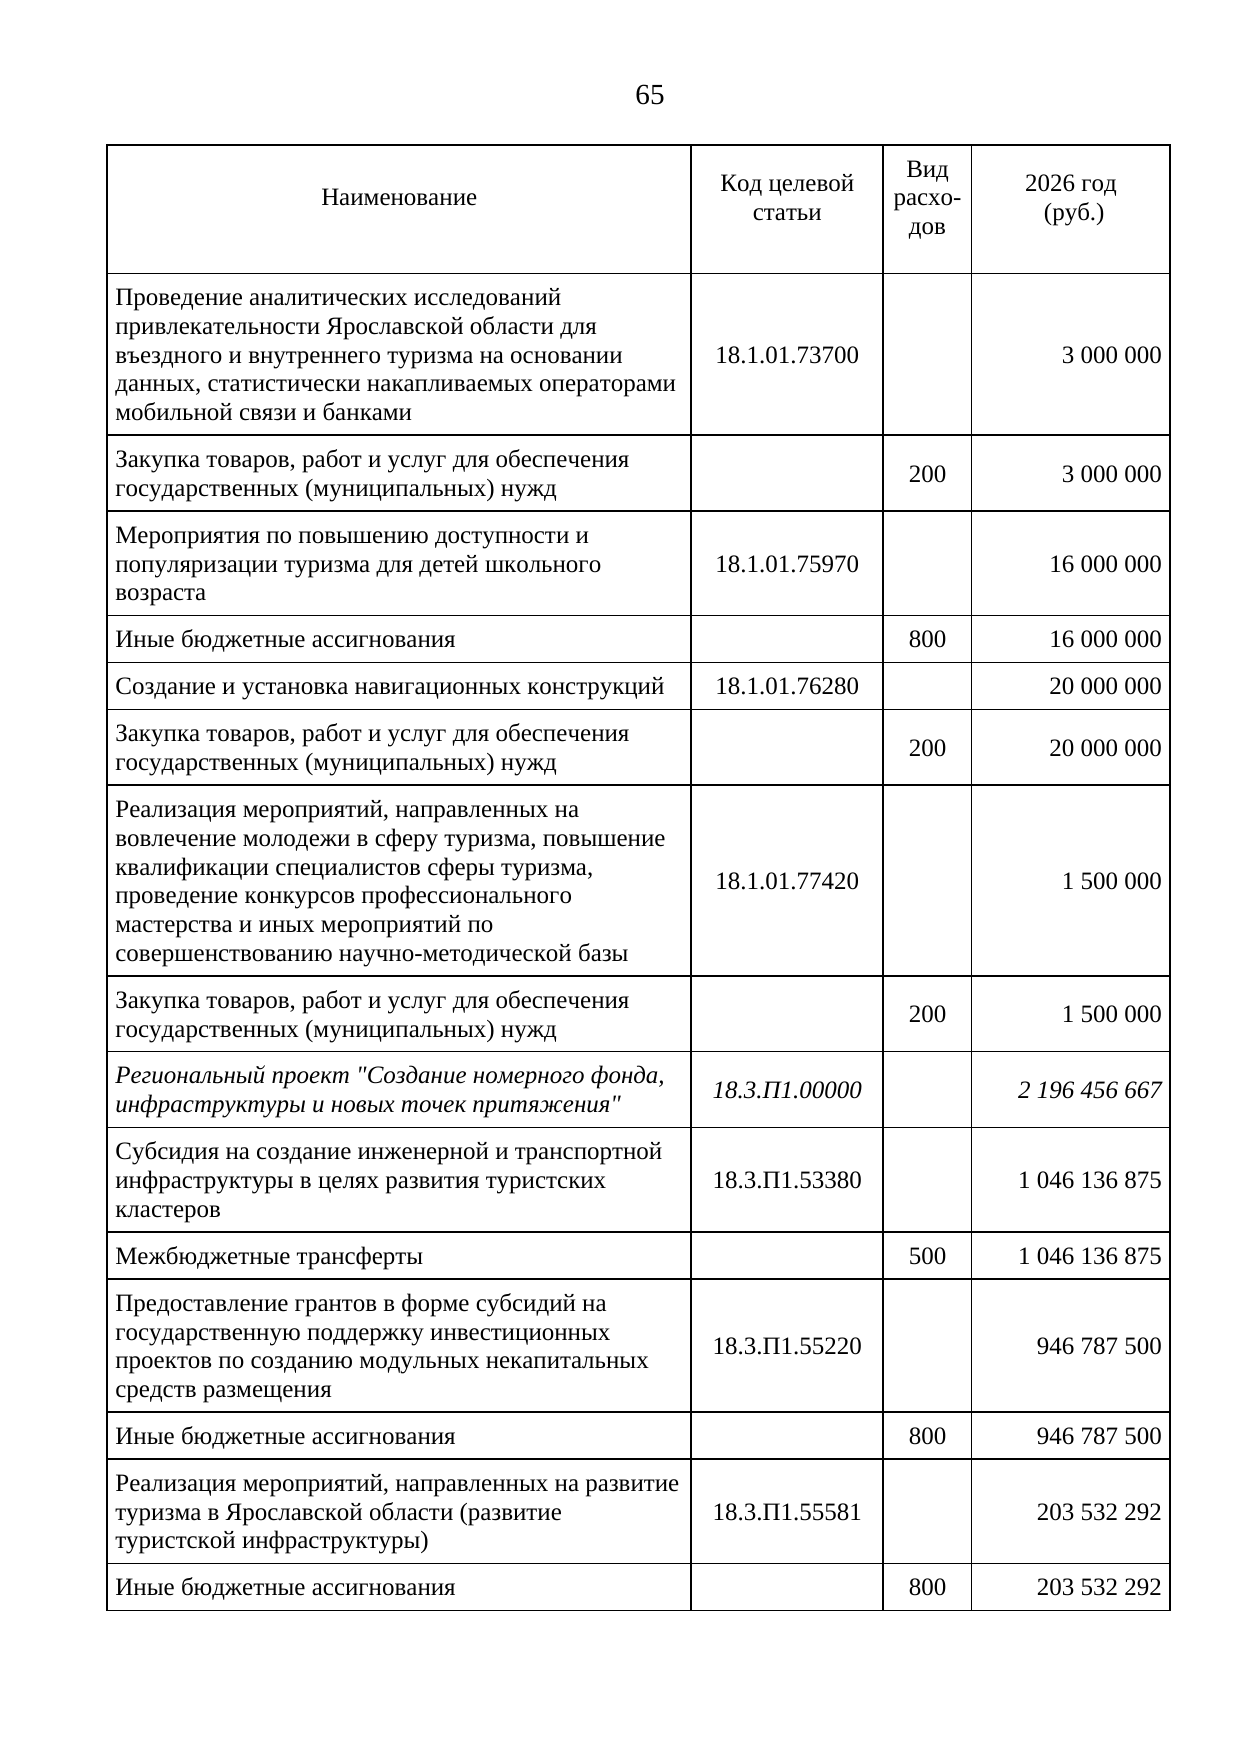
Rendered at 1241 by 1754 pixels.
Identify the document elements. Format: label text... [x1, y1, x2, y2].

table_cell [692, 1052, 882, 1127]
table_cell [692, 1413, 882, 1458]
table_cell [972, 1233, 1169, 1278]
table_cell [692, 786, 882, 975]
table_header Вид расхо- дов [884, 146, 971, 272]
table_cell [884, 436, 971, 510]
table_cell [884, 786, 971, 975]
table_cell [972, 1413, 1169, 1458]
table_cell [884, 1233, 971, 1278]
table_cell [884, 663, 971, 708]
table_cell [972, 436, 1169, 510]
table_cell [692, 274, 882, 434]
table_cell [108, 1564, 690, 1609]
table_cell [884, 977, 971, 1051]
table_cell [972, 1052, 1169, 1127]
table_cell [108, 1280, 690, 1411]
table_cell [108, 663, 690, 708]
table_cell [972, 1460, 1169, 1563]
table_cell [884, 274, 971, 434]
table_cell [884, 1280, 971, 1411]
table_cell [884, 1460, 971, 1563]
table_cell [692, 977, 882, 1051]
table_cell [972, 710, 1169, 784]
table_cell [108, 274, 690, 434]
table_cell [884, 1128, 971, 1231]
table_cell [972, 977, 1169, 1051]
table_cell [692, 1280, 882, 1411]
table_header Наименование [108, 146, 690, 272]
table_header 2026 год (руб.) [972, 146, 1169, 272]
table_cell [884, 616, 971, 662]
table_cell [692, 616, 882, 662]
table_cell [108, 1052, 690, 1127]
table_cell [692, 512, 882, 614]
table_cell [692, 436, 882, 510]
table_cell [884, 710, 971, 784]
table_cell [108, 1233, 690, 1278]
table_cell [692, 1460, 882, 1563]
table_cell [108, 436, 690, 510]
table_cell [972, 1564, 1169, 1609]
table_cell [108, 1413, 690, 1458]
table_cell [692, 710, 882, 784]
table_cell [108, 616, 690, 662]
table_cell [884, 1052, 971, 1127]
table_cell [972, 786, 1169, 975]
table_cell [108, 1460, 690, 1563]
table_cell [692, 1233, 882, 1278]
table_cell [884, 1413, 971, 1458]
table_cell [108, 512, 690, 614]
table_header Код целевой статьи [692, 146, 882, 272]
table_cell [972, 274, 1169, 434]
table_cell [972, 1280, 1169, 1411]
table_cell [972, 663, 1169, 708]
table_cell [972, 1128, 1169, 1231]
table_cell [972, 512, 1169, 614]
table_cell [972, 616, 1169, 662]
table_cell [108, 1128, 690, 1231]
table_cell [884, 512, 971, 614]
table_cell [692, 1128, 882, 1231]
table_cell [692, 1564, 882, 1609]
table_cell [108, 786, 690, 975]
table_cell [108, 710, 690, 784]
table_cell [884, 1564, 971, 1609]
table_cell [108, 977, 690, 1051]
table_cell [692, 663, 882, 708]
